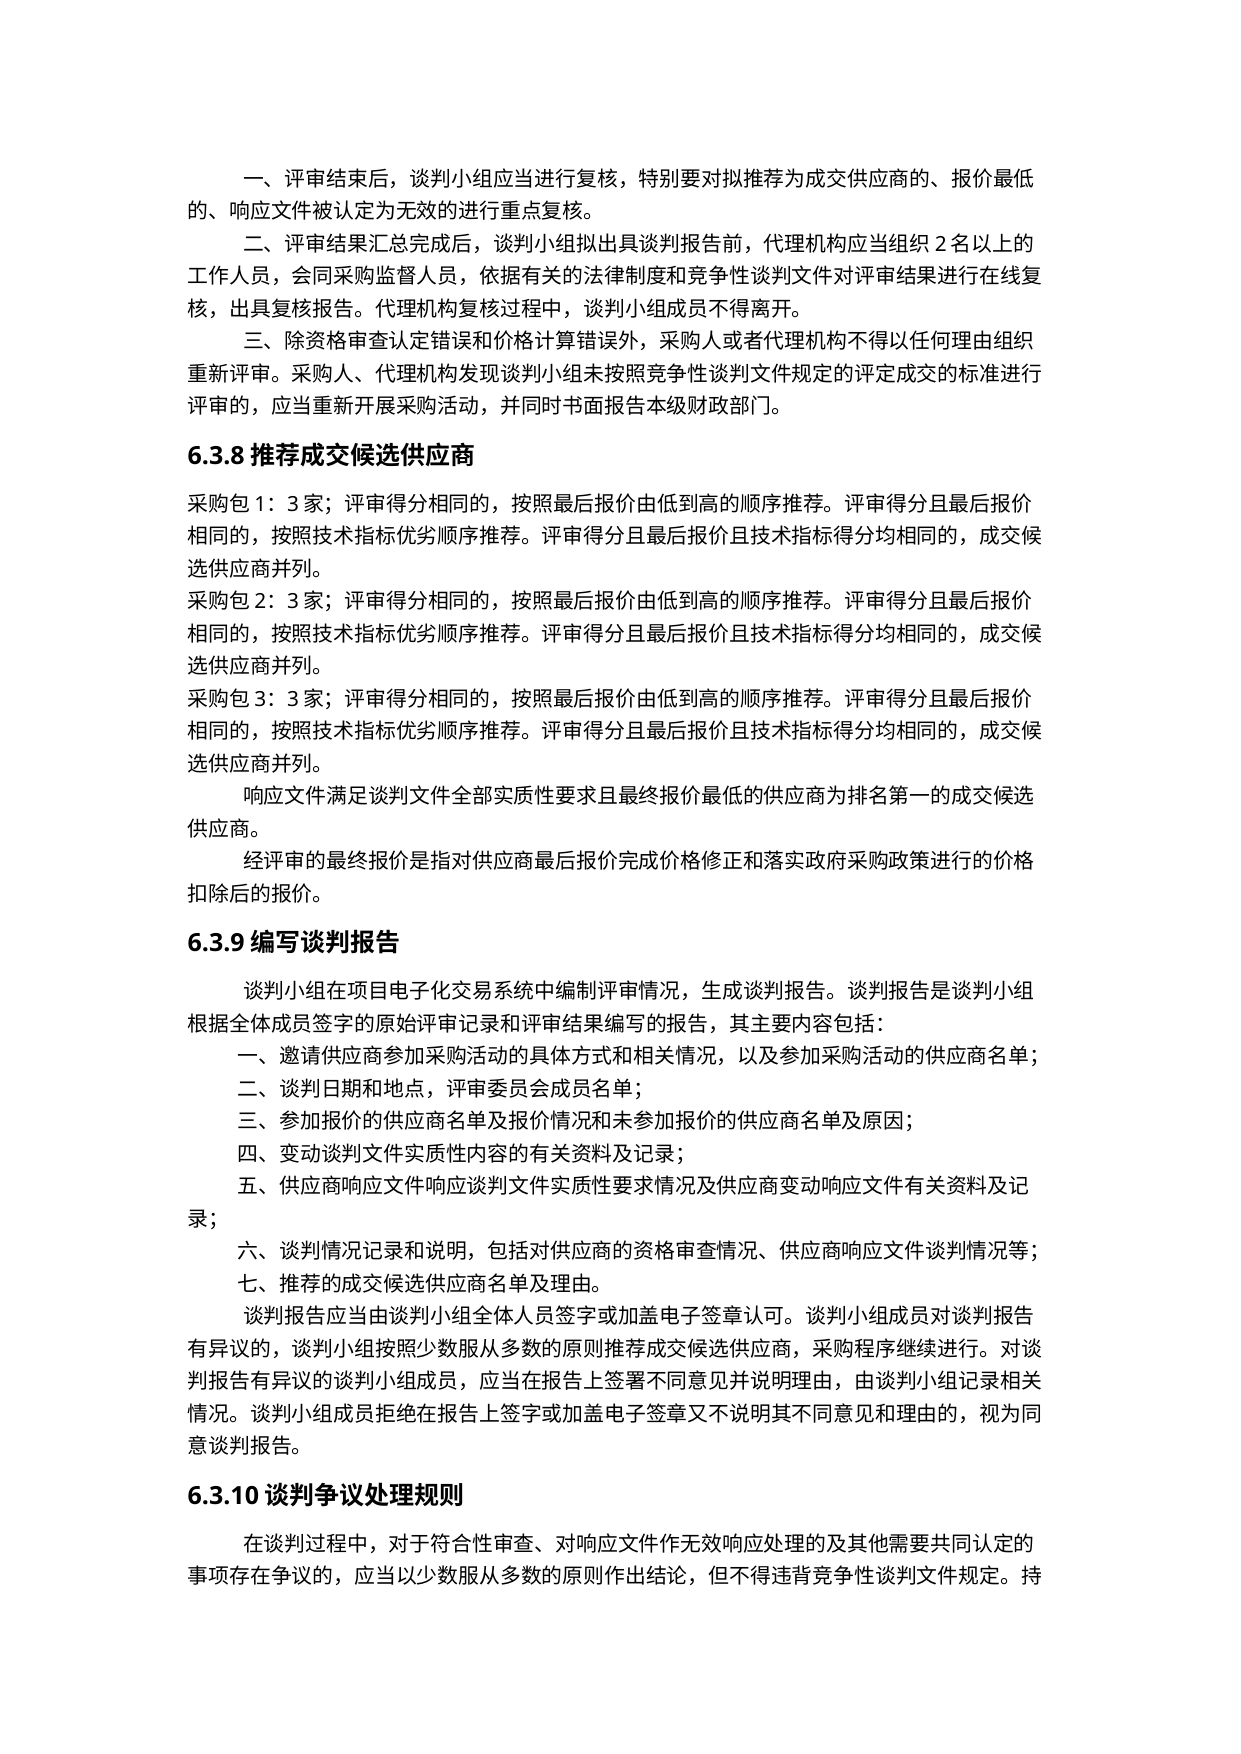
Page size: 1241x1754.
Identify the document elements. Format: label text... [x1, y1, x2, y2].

text 三、参加报价的供应商名单及报价情况和未参加报价的供应商名单及原因； [187, 1104, 1053, 1137]
text 6.3.10谈判争议处理规则 [187, 1462, 1053, 1527]
text 一、邀请供应商参加采购活动的具体方式和相关情况，以及参加采购活动的供应商名单； [187, 1039, 1053, 1072]
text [187, 1527, 1053, 1592]
text 谈判报告应当由谈判小组全体人员签字或加盖电子签章认可。谈判小组成员对谈判报告有异议的，谈判小组按照少数服从多数的原则推荐成交候选供应商，采购程序继续进行。对谈判报告有异议的谈判小组成员，应当在报告上签署不同意见并说明理由，由谈判小组记录相关情况。谈判小组成员拒绝在报告上签字或加盖电子签章又不说明其不同意见和理由的，视为同意谈判报告。 [187, 1299, 1053, 1462]
text 采购包2：3家；评审得分相同的，按照最后报价由低到高的顺序推荐。评审得分且最后报价相同的，按照技术指标优劣顺序推荐。评审得分且最后报价且技术指标得分均相同的，成交候选供应商并列。 [187, 584, 1053, 682]
text 四、变动谈判文件实质性内容的有关资料及记录； [187, 1137, 1053, 1169]
text 采购包3：3家；评审得分相同的，按照最后报价由低到高的顺序推荐。评审得分且最后报价相同的，按照技术指标优劣顺序推荐。评审得分且最后报价且技术指标得分均相同的，成交候选供应商并列。 [187, 682, 1053, 779]
text 6.3.9编写谈判报告 [187, 909, 1053, 974]
text 谈判小组在项目电子化交易系统中编制评审情况，生成谈判报告。谈判报告是谈判小组根据全体成员签字的原始评审记录和评审结果编写的报告，其主要内容包括： [187, 974, 1053, 1039]
text 经评审的最终报价是指对供应商最后报价完成价格修正和落实政府采购政策进行的价格扣除后的报价。 [187, 844, 1053, 909]
text 六、谈判情况记录和说明，包括对供应商的资格审查情况、供应商响应文件谈判情况等； [187, 1234, 1053, 1267]
text 6.3.8推荐成交候选供应商 [187, 422, 1053, 487]
text 三、除资格审查认定错误和价格计算错误外，采购人或者代理机构不得以任何理由组织重新评审。采购人、代理机构发现谈判小组未按照竞争性谈判文件规定的评定成交的标准进行评审的，应当重新开展采购活动，并同时书面报告本级财政部门。 [187, 324, 1053, 422]
text 响应文件满足谈判文件全部实质性要求且最终报价最低的供应商为排名第一的成交候选供应商。 [187, 779, 1053, 844]
text 二、评审结果汇总完成后，谈判小组拟出具谈判报告前，代理机构应当组织2名以上的工作人员，会同采购监督人员，依据有关的法律制度和竞争性谈判文件对评审结果进行在线复核，出具复核报告。代理机构复核过程中，谈判小组成员不得离开。 [187, 227, 1053, 324]
text 二、谈判日期和地点，评审委员会成员名单； [187, 1072, 1053, 1104]
text 一、评审结束后，谈判小组应当进行复核，特别要对拟推荐为成交供应商的、报价最低的、响应文件被认定为无效的进行重点复核。 [187, 162, 1053, 227]
text 采购包1：3家；评审得分相同的，按照最后报价由低到高的顺序推荐。评审得分且最后报价相同的，按照技术指标优劣顺序推荐。评审得分且最后报价且技术指标得分均相同的，成交候选供应商并列。 [187, 487, 1053, 584]
text 七、推荐的成交候选供应商名单及理由。 [187, 1267, 1053, 1299]
text 五、供应商响应文件响应谈判文件实质性要求情况及供应商变动响应文件有关资料及记录； [187, 1169, 1053, 1234]
